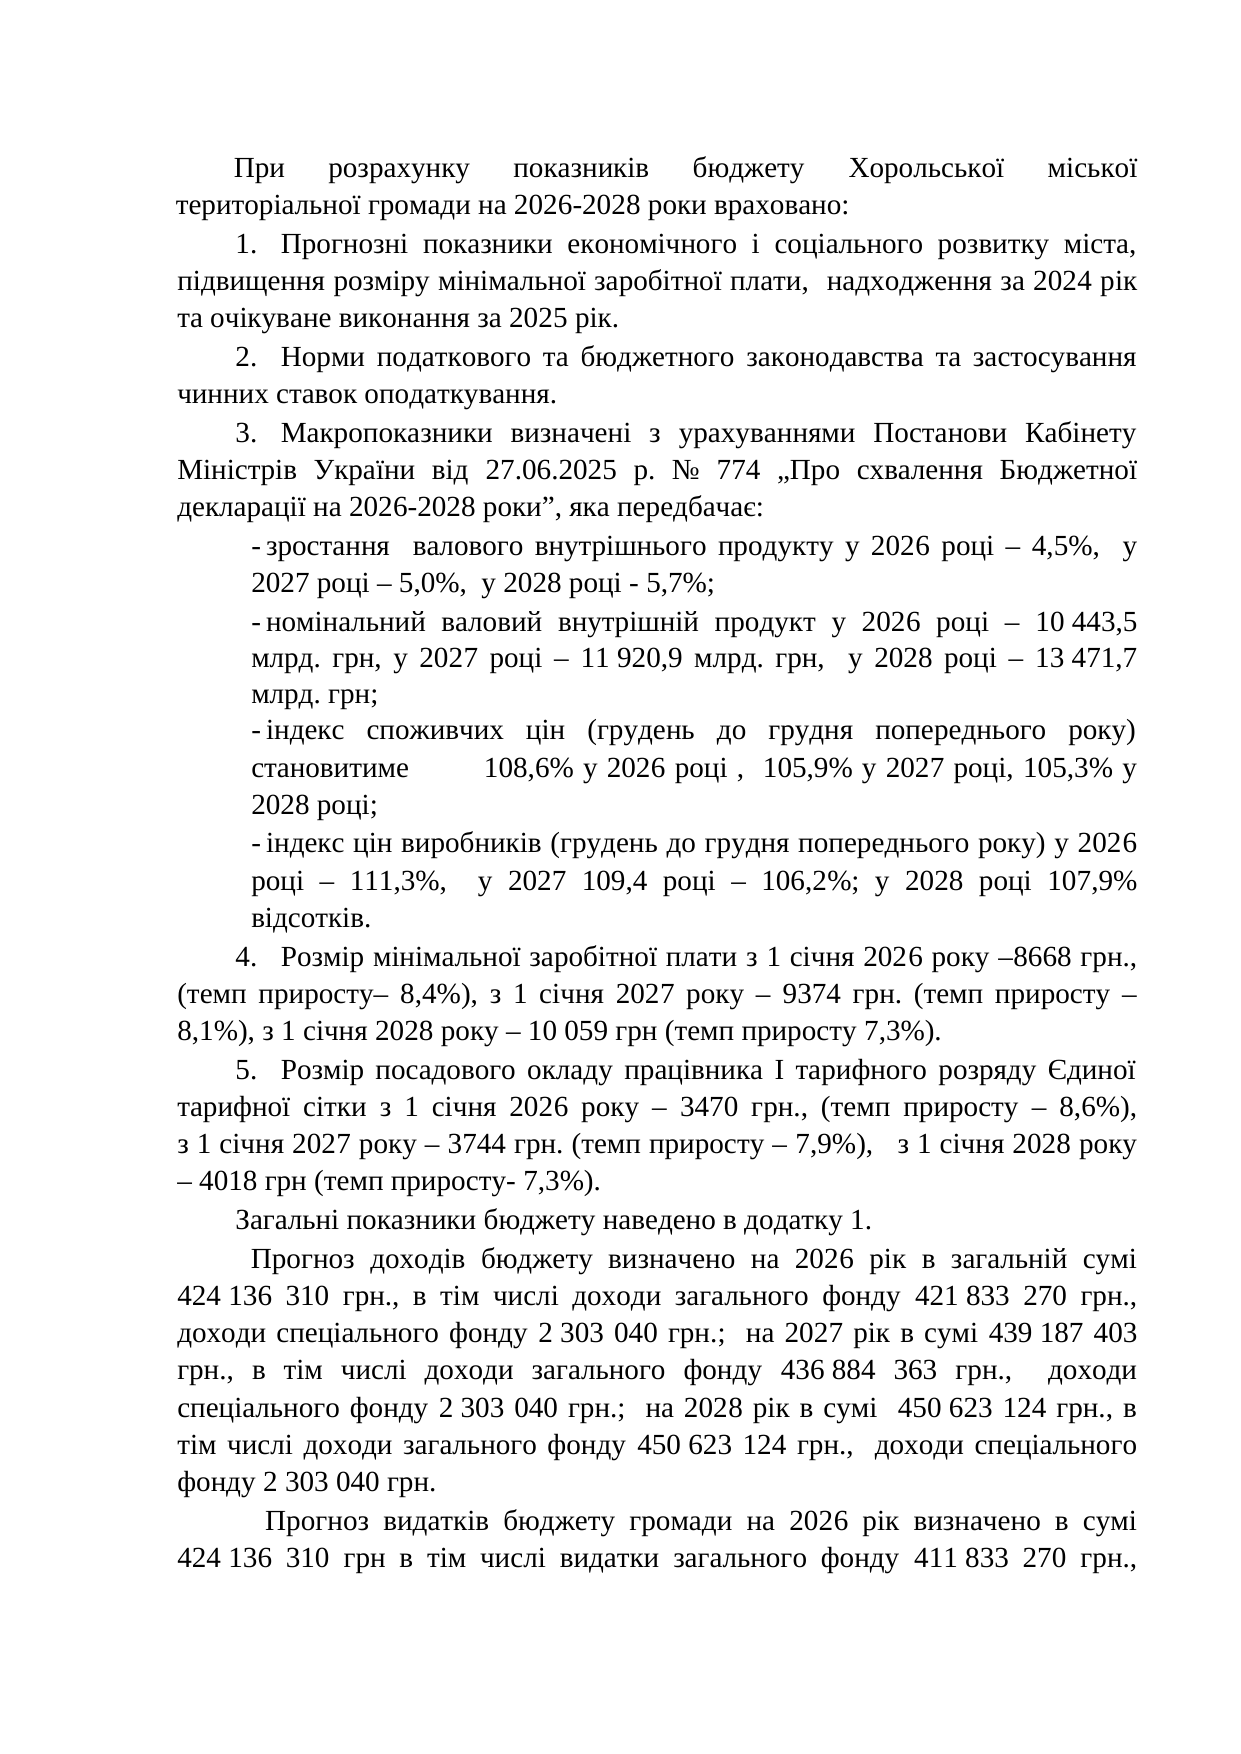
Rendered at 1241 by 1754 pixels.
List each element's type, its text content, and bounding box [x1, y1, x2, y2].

text Прогноз доходів бюджету визначено на 2026 рік в загальній сумі 424 136 310 грн., в тім числі доходи загального фонду 421 833 270 грн., доходи спеціального фонду 2 303 040 грн.; на 2027 рік в сумі 439 187 403 грн., в тім числі доходи загального фонду 436 884 363 грн., доходи спеціального фонду 2 303 040 грн.; на 2028 рік в сумі 450 623 124 грн., в тім числі доходи загального фонду 450 623 124 грн., доходи спеціального фонду 2 303 040 грн. [177, 1241, 1137, 1498]
text Загальні показники бюджету наведено в додатку 1. [177, 1202, 1137, 1236]
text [177, 1503, 1137, 1573]
list Прогнозні показники економічного і соціального розвитку міста, підвищення розміру мінімальної заробітної плати, надходження за 2024 рік та очікуване виконання за 2025 рік. [177, 226, 1137, 334]
text При розрахунку показників бюджету Хорольської міської територіальної громади на 2026-2028 роки враховано: [176, 150, 1137, 221]
list зростання валового внутрішнього продукту у 2026 році – 4,5%, у 2027 році – 5,0%, у 2028 році - 5,7%; [251, 528, 1137, 599]
list індекс споживчих цін (грудень до грудня попереднього року) становитиме 108,6% у 2026 році , 105,9% у 2027 році, 105,3% у 2028 році; [251, 712, 1137, 820]
list Розмір мінімальної заробітної плати з 1 січня 2026 року –8668 грн., (темп приросту– 8,4%), з 1 січня 2027 року – 9374 грн. (темп приросту – 8,1%), з 1 січня 2028 року – 10 059 грн (темп приросту 7,3%). [177, 939, 1137, 1047]
list індекс цін виробників (грудень до грудня попереднього року) у 2026 році – 111,3%, у 2027 109,4 році – 106,2%; у 2028 році 107,9% відсотків. [251, 826, 1137, 933]
list Макропоказники визначені з урахуваннями Постанови Кабінету Міністрів України від 27.06.2025 р. № 774 „Про схвалення Бюджетної декларації на 2026-2028 роки”, яка передбачає: [177, 415, 1137, 523]
list номінальний валовий внутрішній продукт у 2026 році – 10 443,5 млрд. грн, у 2027 році – 11 920,9 млрд. грн, у 2028 році – 13 471,7 млрд. грн; [251, 604, 1137, 710]
list Норми податкового та бюджетного законодавства та застосування чинних ставок оподаткування. [177, 339, 1137, 410]
list Розмір посадового окладу працівника І тарифного розряду Єдиної тарифної сітки з 1 січня 2026 року – 3470 грн., (темп приросту – 8,6%), з 1 січня 2027 року – 3744 грн. (темп приросту – 7,9%), з 1 січня 2028 року – 4018 грн (темп приросту- 7,3%). [177, 1052, 1137, 1197]
